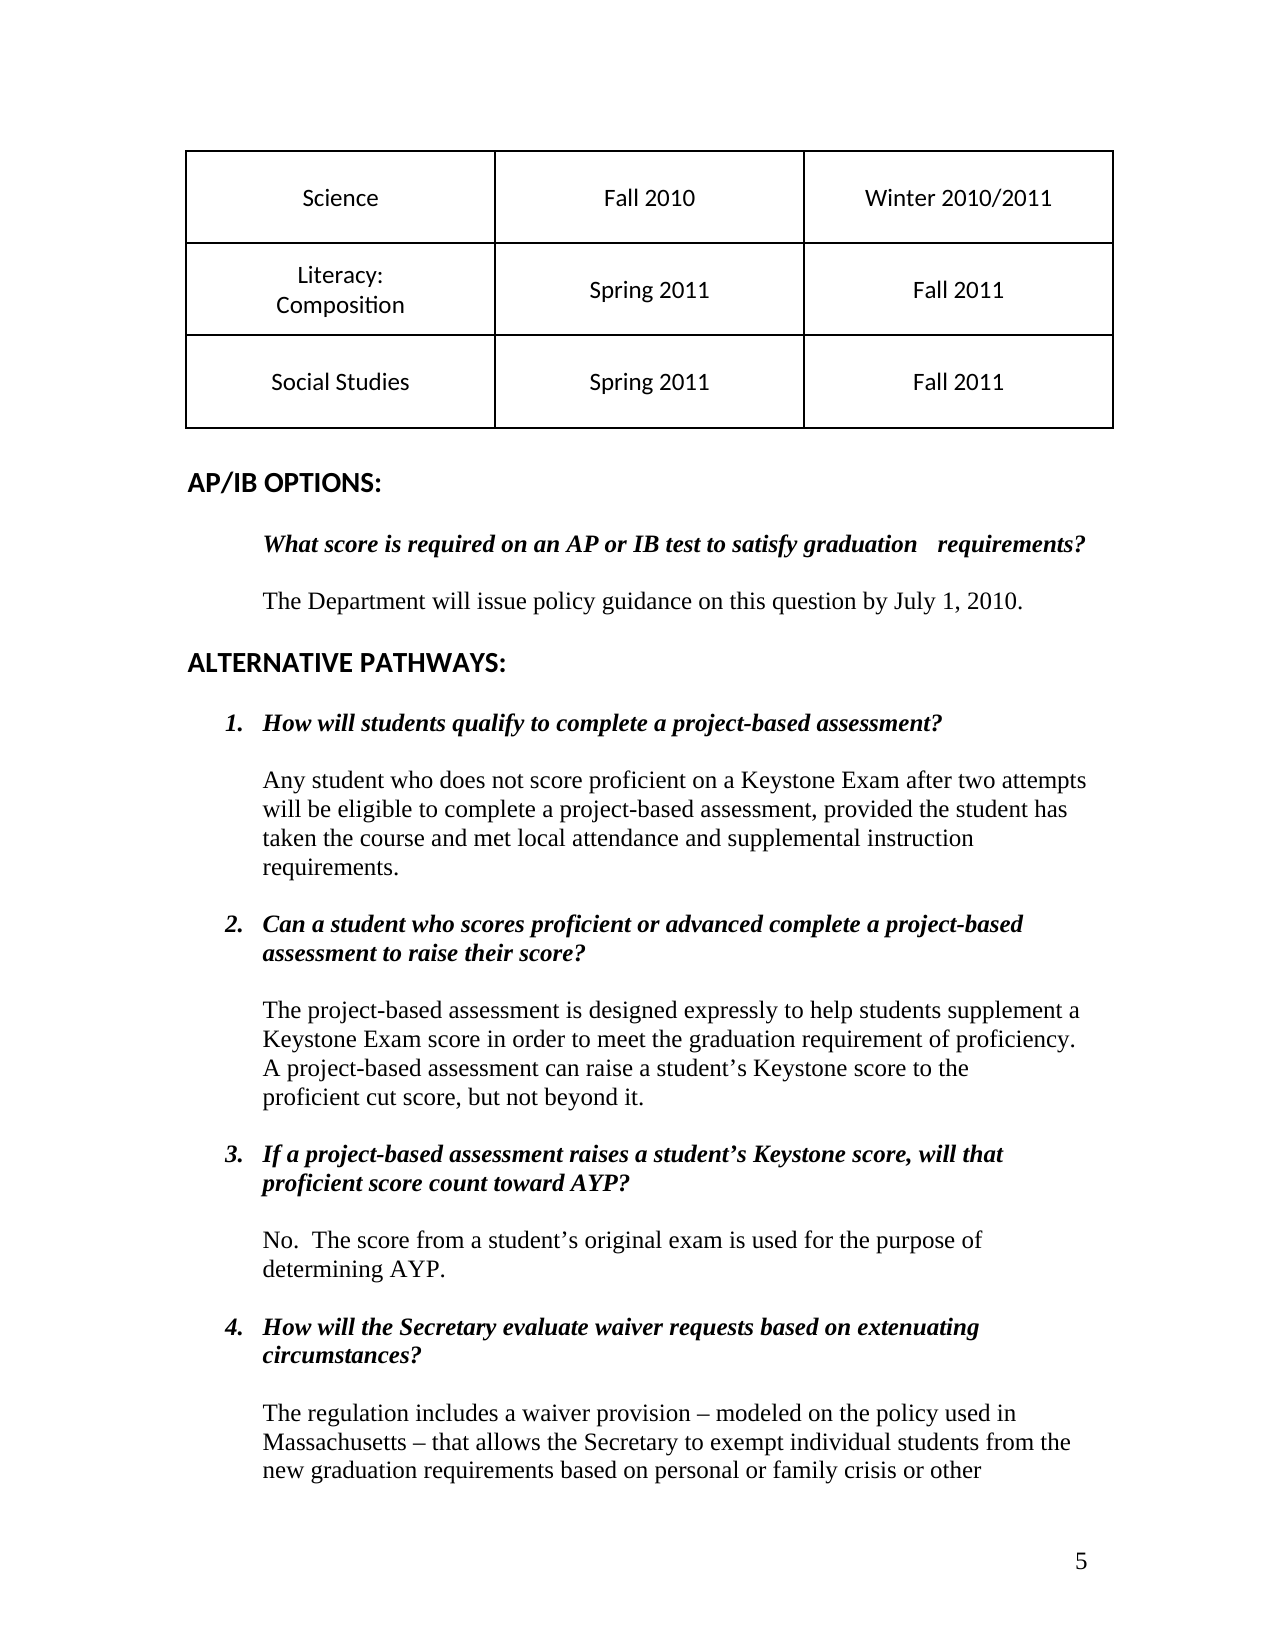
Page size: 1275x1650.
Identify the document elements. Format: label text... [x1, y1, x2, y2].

table_cell Winter 2010/2011 [805, 152, 1112, 242]
table_cell Spring 2011 [496, 244, 803, 334]
text AP/IB OPTIONS: [187, 464, 1087, 500]
table_cell Fall 2011 [805, 244, 1112, 334]
text What score is required on an AP or IB test to satisfy graduation requirements? [225, 529, 1087, 557]
text The Department will issue policy guidance on this question by . [225, 586, 1087, 615]
text Alternative Pathways: [187, 644, 1087, 679]
list How will students qualify to complete a project-based assessment? [225, 708, 1087, 737]
list If a project-based assessment raises a student’s Keystone score, will that proficient score count toward AYP? [225, 1139, 1087, 1197]
list Can a student who scores proficient or advanced complete a project-based assessment to raise their score? [225, 909, 1087, 967]
text Any student who does not score proficient on a Keystone Exam after two attempts will be eligible to complete a project-based assessment, provided the student has taken the course and met local attendance and supplemental instruction requirements. [262, 766, 1087, 881]
text The project-based assessment is designed expressly to help students supplement a Keystone Exam score in order to meet the graduation requirement of proficiency. A project-based assessment can raise a student’s Keystone score to the proficient cut score, but not beyond it. [187, 996, 1087, 1111]
table_cell Fall 2011 [805, 336, 1112, 427]
list How will the Secretary evaluate waiver requests based on extenuating circumstances? [225, 1312, 1087, 1369]
text No. The score from a student’s original exam is used for the purpose of determining AYP. [262, 1226, 1087, 1283]
table_cell Literacy: Composition [187, 244, 494, 334]
table_cell Science [187, 152, 494, 242]
table_cell Spring 2011 [496, 336, 803, 427]
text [187, 1398, 1087, 1484]
table_cell Fall 2010 [496, 152, 803, 242]
table_cell Social Studies [187, 336, 494, 427]
